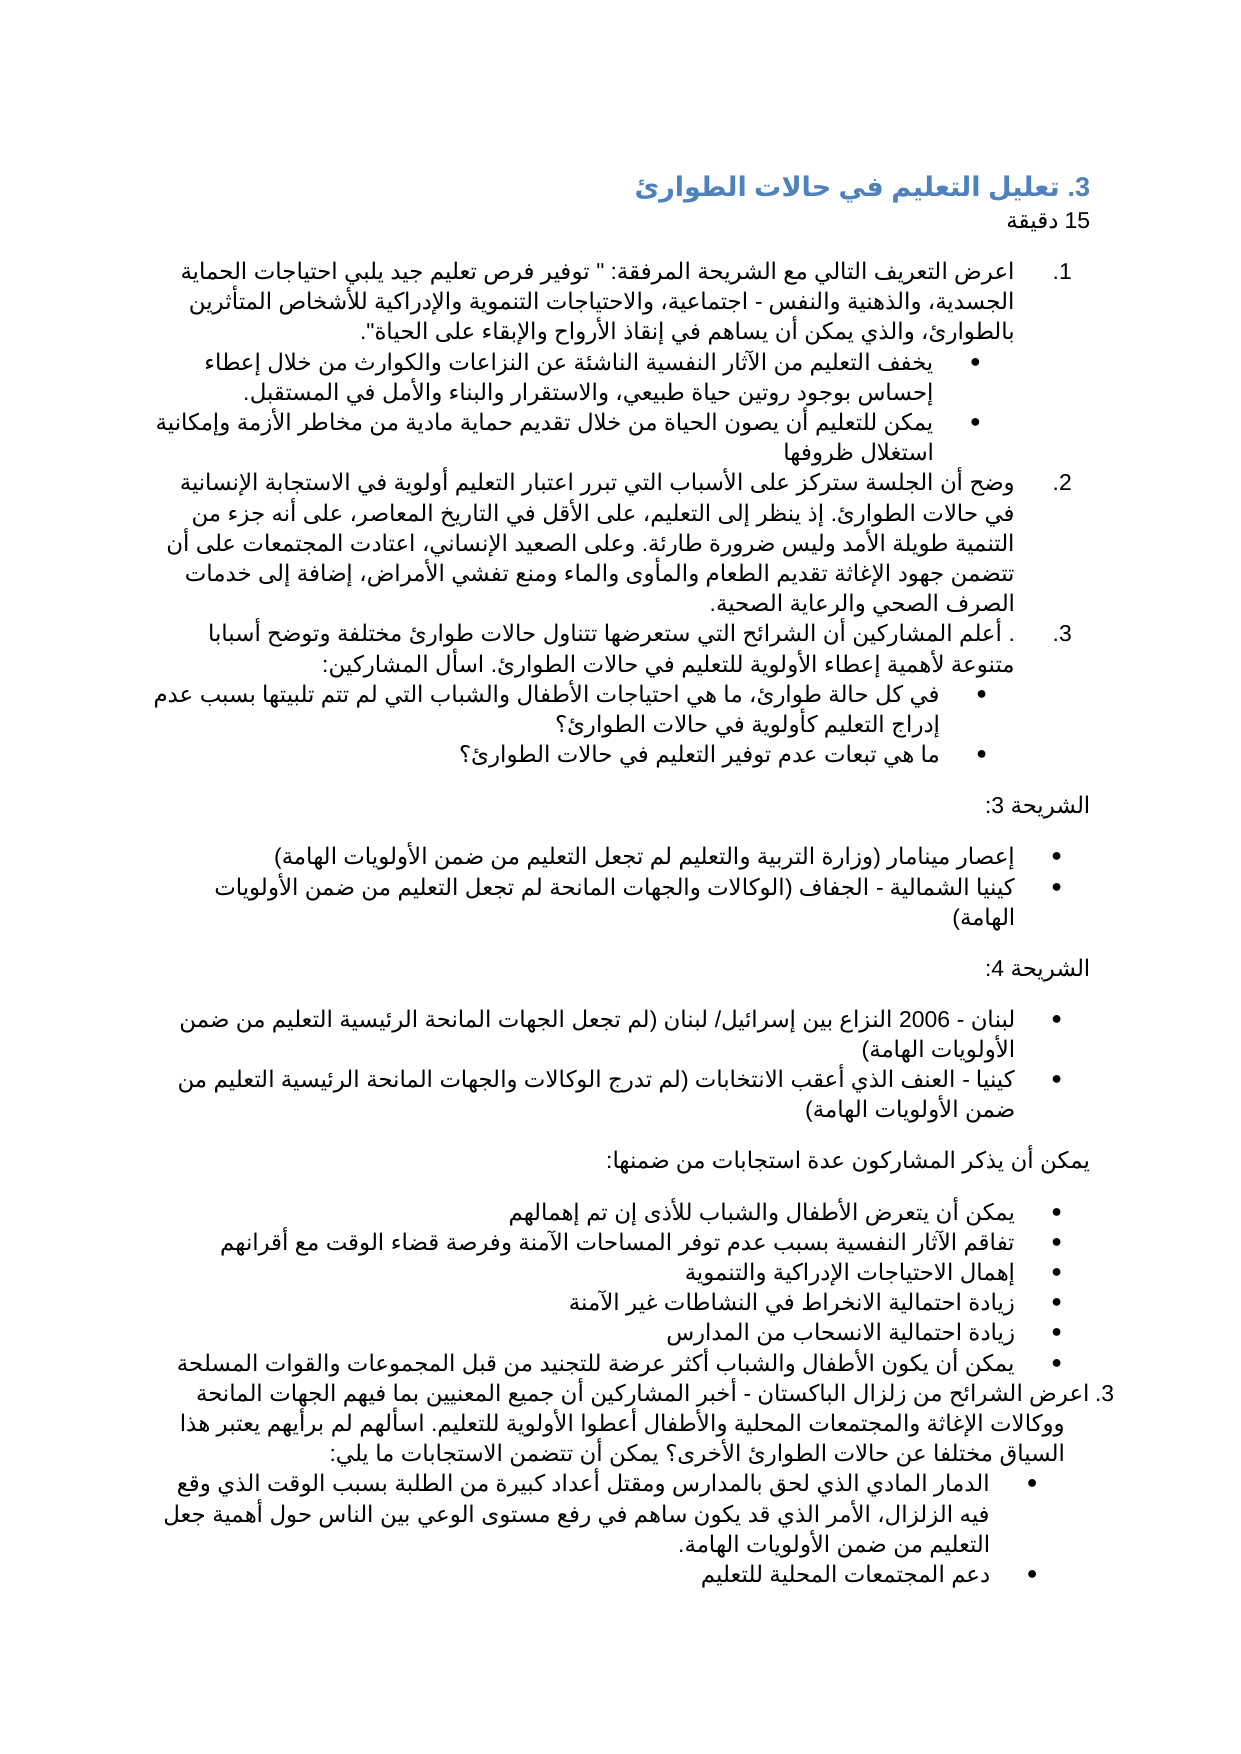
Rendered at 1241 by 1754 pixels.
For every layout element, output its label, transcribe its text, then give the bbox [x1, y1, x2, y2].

subtitle 3. تعليل التعليم في حالات الطوارئ [150, 171, 1090, 202]
list لبنان - 2006 النزاع بين إسرائيل/ لبنان (لم تجعل الجهات المانحة الرئيسية التعليم من ضمن الأولويات الهامة) [150, 1006, 1053, 1062]
list اعرض التعريف التالي مع الشريحة المرفقة: " توفير فرص تعليم جيد يلبي احتياجات الحماية الجسدية، والذهنية والنفس - اجتماعية، والاحتياجات التنموية والإدراكية للأشخاص المتأثرين بالطوارئ، والذي يمكن أن يساهم في إنقاذ الأرواح والإبقاء على الحياة". [150, 258, 1053, 344]
list في كل حالة طوارئ، ما هي احتياجات الأطفال والشباب التي لم تتم تلبيتها بسبب عدم إدراج التعليم كأولوية في حالات الطوارئ؟ [150, 681, 978, 737]
text الشريحة 4: [150, 955, 1090, 981]
list وضح أن الجلسة ستركز على الأسباب التي تبرر اعتبار التعليم أولوية في الاستجابة الإنسانية في حالات الطوارئ. إذ ينظر إلى التعليم، على الأقل في التاريخ المعاصر، على أنه جزء من التنمية طويلة الأمد وليس ضرورة طارئة. وعلى الصعيد الإنساني، اعتادت المجتمعات على أن تتضمن جهود الإغاثة تقديم الطعام والمأوى والماء ومنع تفشي الأمراض، إضافة إلى خدمات الصرف الصحي والرعاية الصحية. [150, 469, 1053, 616]
list زيادة احتمالية الانخراط في النشاطات غير الآمنة [150, 1289, 1053, 1315]
list إعصار مينامار (وزارة التربية والتعليم لم تجعل التعليم من ضمن الأولويات الهامة) [150, 843, 1053, 869]
list يمكن للتعليم أن يصون الحياة من خلال تقديم حماية مادية من مخاطر الأزمة وإمكانية استغلال ظروفها [150, 409, 971, 465]
list كينيا الشمالية - الجفاف (الوكالات والجهات المانحة لم تجعل التعليم من ضمن الأولويات الهامة) [150, 873, 1053, 930]
list يمكن أن يتعرض الأطفال والشباب للأذى إن تم إهمالهم [150, 1198, 1053, 1225]
list الدمار المادي الذي لحق بالمدارس ومقتل أعداد كبيرة من الطلبة بسبب الوقت الذي وقع فيه الزلزال، الأمر الذي قد يكون ساهم في رفع مستوى الوعي بين الناس حول أهمية جعل التعليم من ضمن الأولويات الهامة. [150, 1470, 1028, 1557]
list اعرض الشرائح من زلزال الباكستان - أخبر المشاركين أن جميع المعنيين بما فيهم الجهات المانحة ووكالات الإغاثة والمجتمعات المحلية والأطفال أعطوا الأولوية للتعليم. اسألهم لم برأيهم يعتبر هذا السياق مختلفا عن حالات الطوارئ الأخرى؟ يمكن أن تتضمن الاستجابات ما يلي: [150, 1380, 1095, 1466]
list كينيا - العنف الذي أعقب الانتخابات (لم تدرج الوكالات والجهات المانحة الرئيسية التعليم من ضمن الأولويات الهامة) [150, 1066, 1053, 1123]
text الشريحة 3: [150, 792, 1090, 818]
list يمكن أن يكون الأطفال والشباب أكثر عرضة للتجنيد من قبل المجموعات والقوات المسلحة [150, 1349, 1053, 1376]
list يخفف التعليم من الآثار النفسية الناشئة عن النزاعات والكوارث من خلال إعطاء إحساس بوجود روتين حياة طبيعي، والاستقرار والبناء والأمل في المستقبل. [150, 348, 971, 405]
text يمكن أن يذكر المشاركون عدة استجابات من ضمنها: [150, 1147, 1090, 1174]
list ما هي تبعات عدم توفير التعليم في حالات الطوارئ؟ [150, 741, 978, 767]
list إهمال الاحتياجات الإدراكية والتنموية [150, 1259, 1053, 1285]
list زيادة احتمالية الانسحاب من المدارس [150, 1319, 1053, 1346]
list . أعلم المشاركين أن الشرائح التي ستعرضها تتناول حالات طوارئ مختلفة وتوضح أسبابا متنوعة لأهمية إعطاء الأولوية للتعليم في حالات الطوارئ. اسأل المشاركين: [150, 620, 1053, 677]
list دعم المجتمعات المحلية للتعليم [150, 1561, 1028, 1587]
text 15 دقيقة [150, 207, 1090, 233]
list تفاقم الآثار النفسية بسبب عدم توفر المساحات الآمنة وفرصة قضاء الوقت مع أقرانهم [150, 1229, 1053, 1255]
